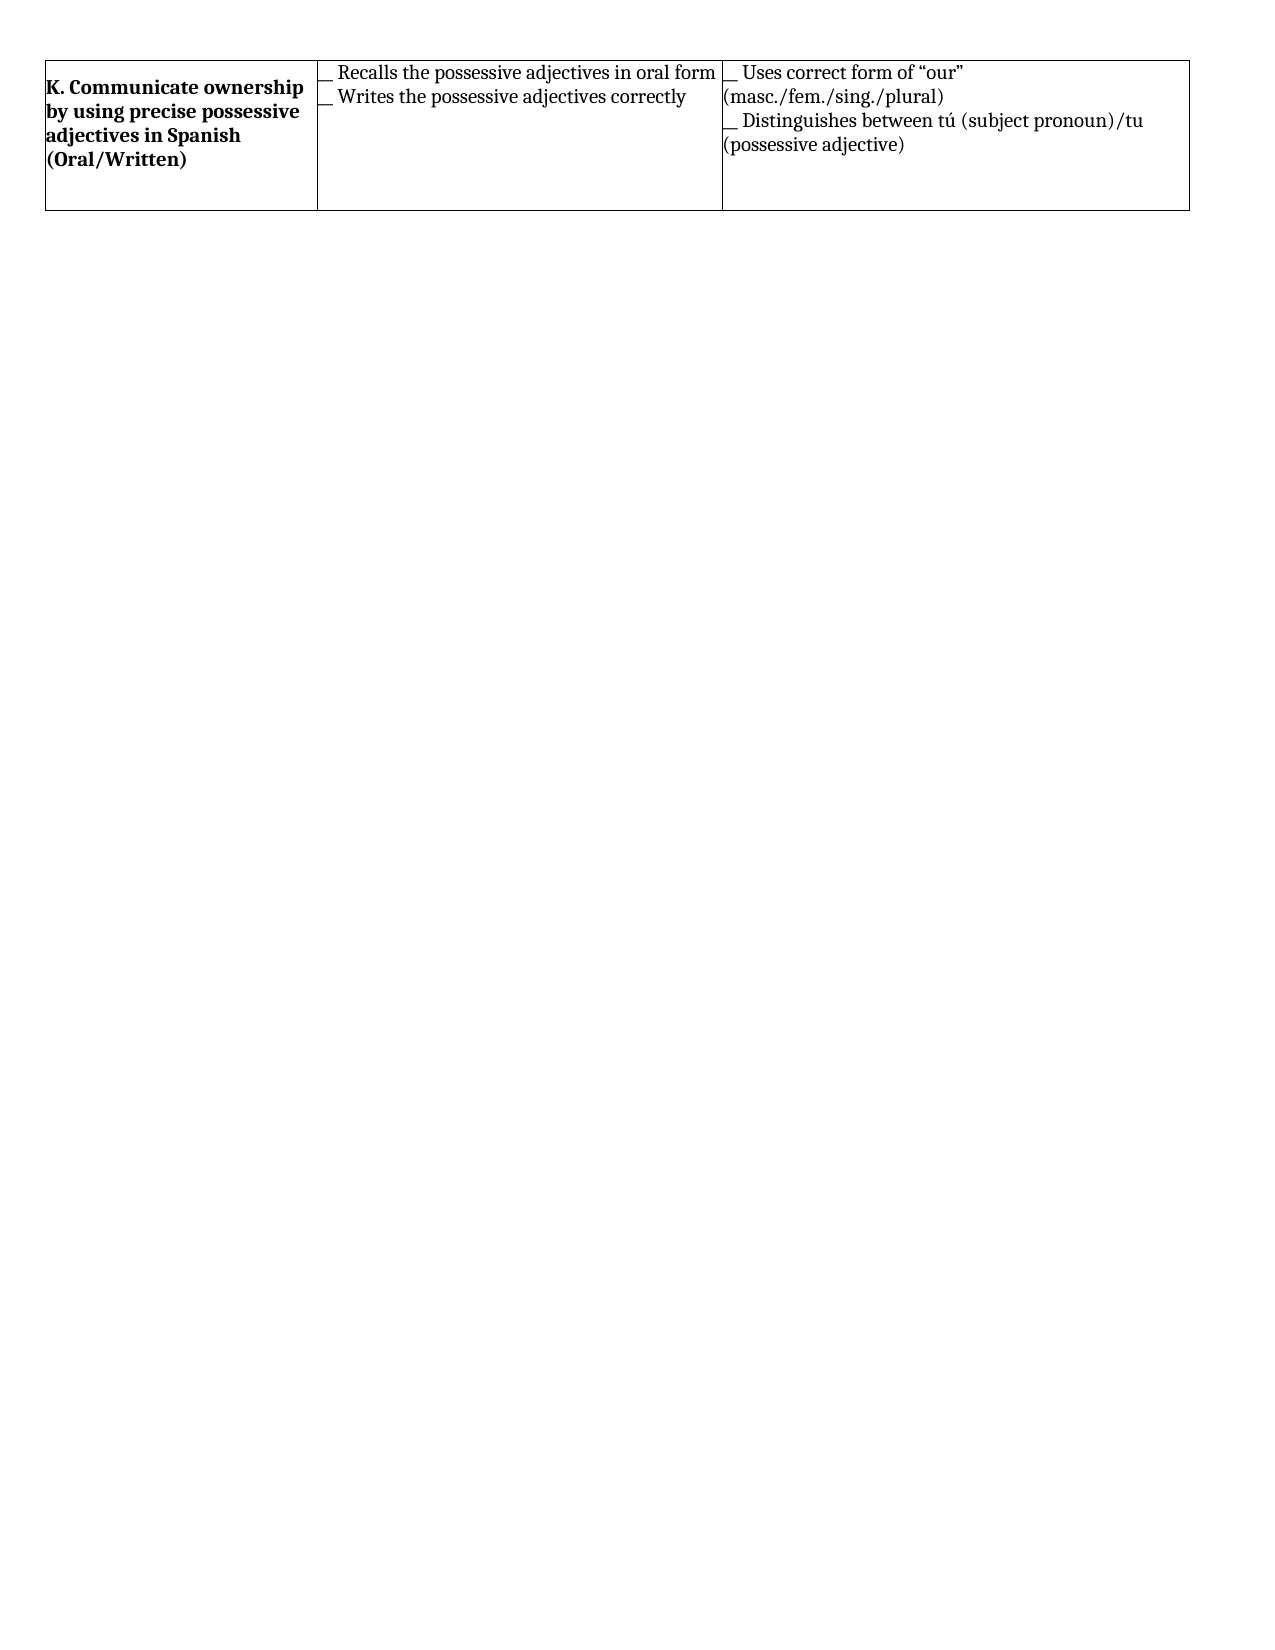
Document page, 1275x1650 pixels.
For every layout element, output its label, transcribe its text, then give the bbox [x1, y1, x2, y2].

table_cell __ Uses correct form of “our” (masc./fem./sing./plural) __ Distinguishes between tú (subject pronoun)/tu (possessive adjective) [723, 61, 1189, 210]
table_cell K. Communicate ownership by using precise possessive adjectives in Spanish (Oral/Written) [46, 61, 317, 210]
table_cell __ Recalls the possessive adjectives in oral form __ Writes the possessive adjectives correctly [318, 61, 722, 210]
